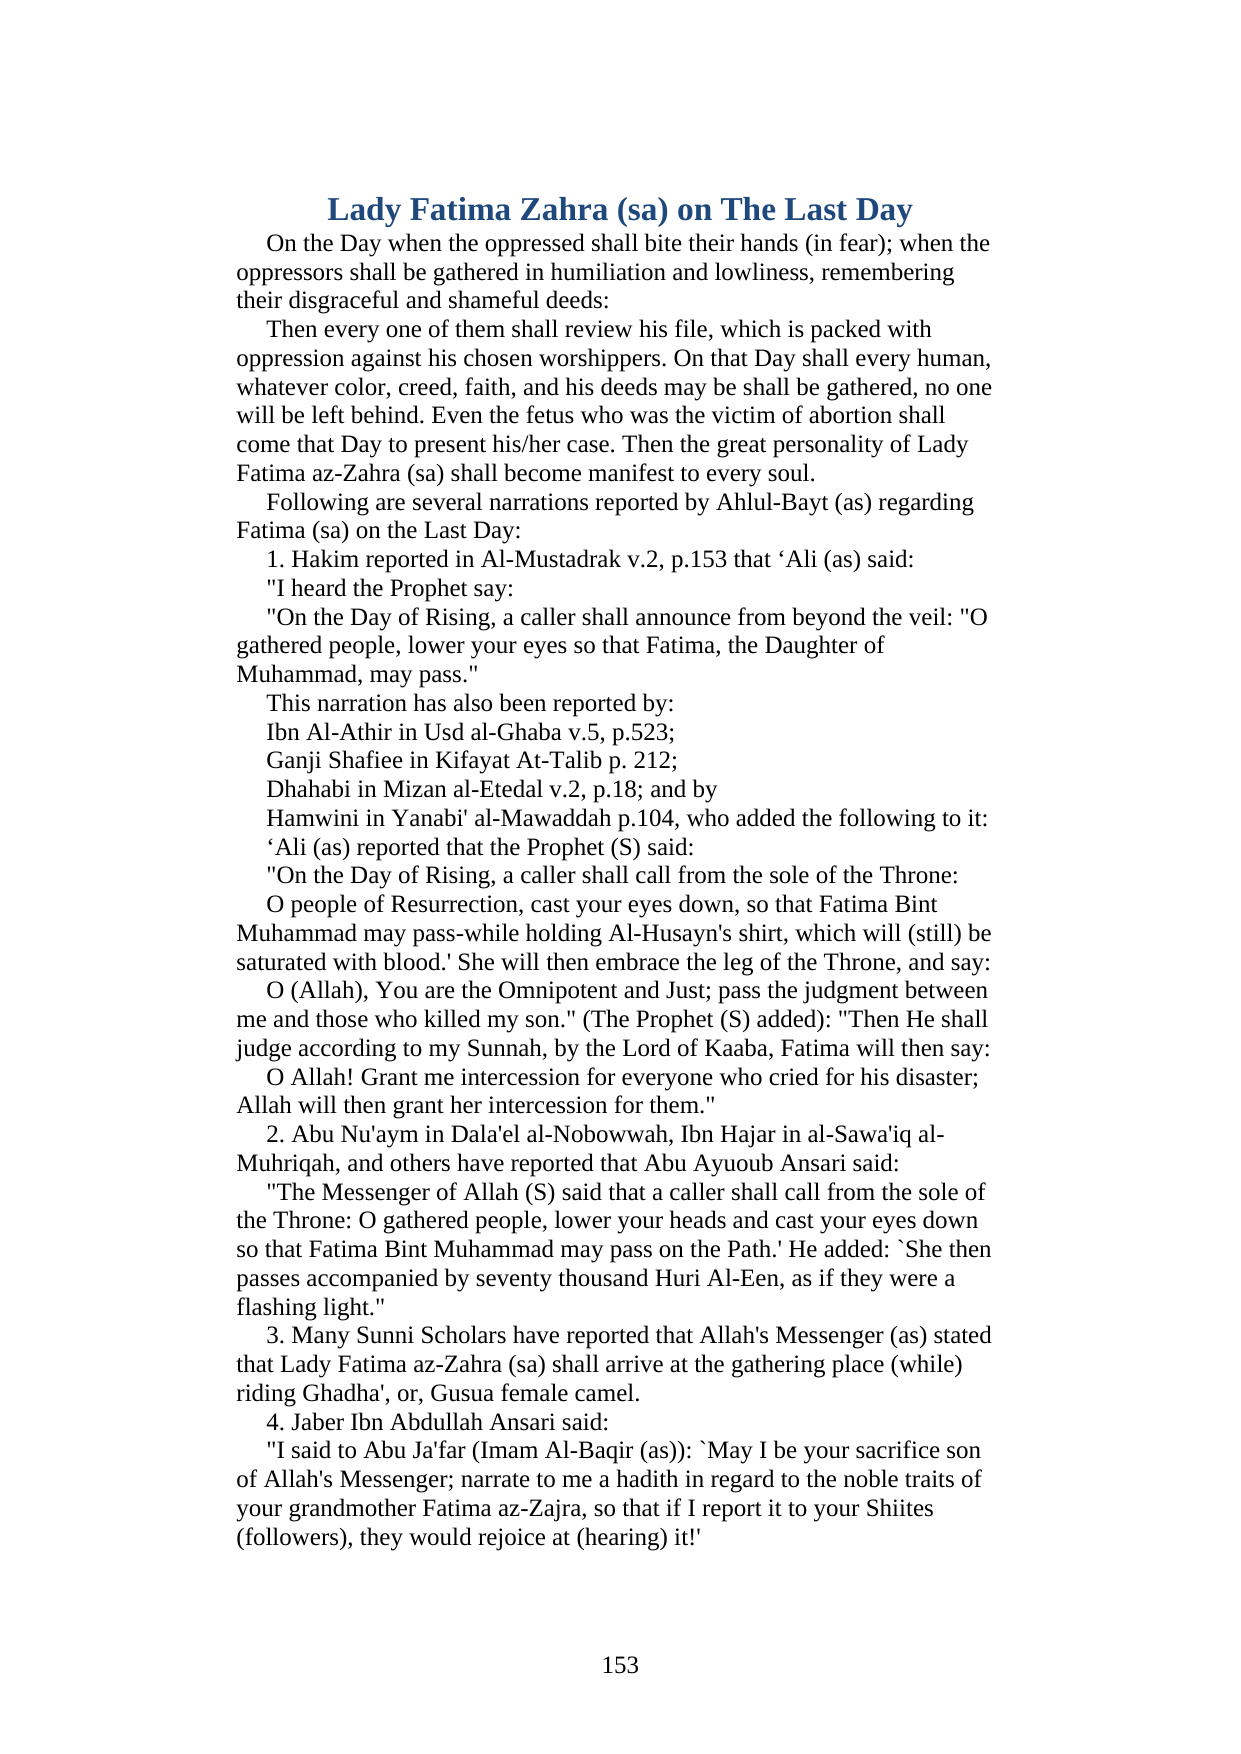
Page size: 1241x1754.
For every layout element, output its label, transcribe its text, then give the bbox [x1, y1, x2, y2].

text On the Day when the oppressed shall bite their hands (in fear); when the oppressors shall be gathered in humiliation and lowliness, remembering their disgraceful and shameful deeds: [236, 228, 1004, 314]
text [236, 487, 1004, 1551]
subtitle Lady Fatima Zahra (sa) on The Last Day [236, 190, 1004, 228]
text Then every one of them shall review his file, which is packed with oppression against his chosen worshippers. On that Day shall every human, whatever color, creed, faith, and his deeds may be shall be gathered, no one will be left behind. Even the fetus who was the victim of abortion shall come that Day to present his/her case. Then the great personality of Lady Fatima az-Zahra (sa) shall become manifest to every soul. [236, 314, 1004, 487]
